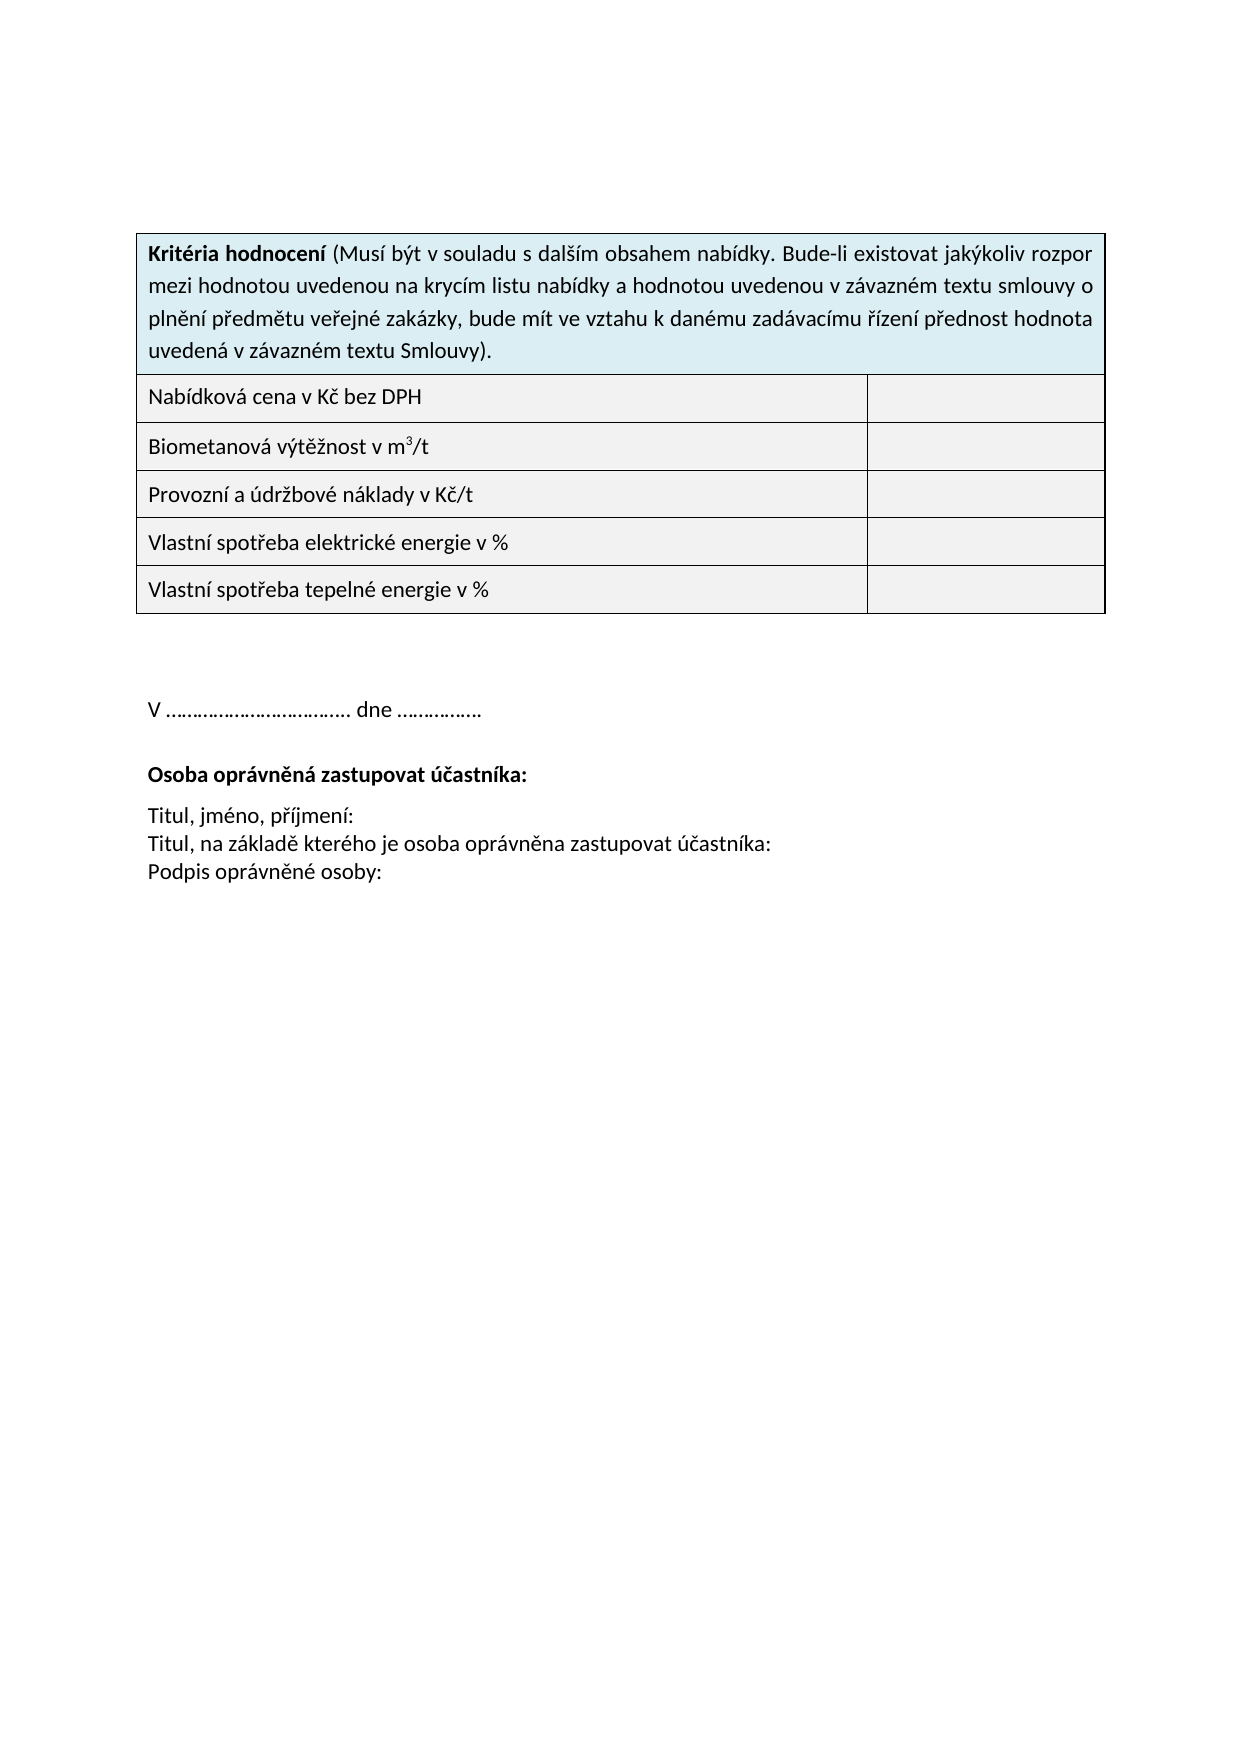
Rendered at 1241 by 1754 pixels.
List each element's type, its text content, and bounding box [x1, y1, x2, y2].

text V …………………………….. dne ……………. [148, 695, 1093, 723]
table_cell Nabídková cena v Kč bez DPH [137, 375, 867, 422]
table_cell Vlastní spotřeba tepelné energie v % [137, 566, 867, 613]
text Osoba oprávněná zastupovat účastníka: [148, 760, 1093, 788]
table_cell [868, 518, 1104, 565]
table_cell [868, 423, 1104, 469]
table_header Kritéria hodnocení (Musí být v souladu s dalším obsahem nabídky. Bude-li existovat jakýkoliv rozpor mezi hodnotou uvedenou na krycím listu nabídky a hodnotou uvedenou v závazném textu smlouvy o plnění předmětu veřejné zakázky, bude mít ve vztahu k danému zadávacímu řízení přednost hodnota uvedená v závazném textu Smlouvy). [137, 234, 1104, 374]
text Titul, na základě kterého je osoba oprávněna zastupovat účastníka: [148, 829, 1093, 857]
list Titul, jméno, příjmení: [148, 801, 1093, 829]
table_cell Biometanová výtěžnost v m3/t [137, 423, 867, 469]
list Podpis oprávněné osoby: [148, 857, 1093, 885]
table_cell Provozní a údržbové náklady v Kč/t [137, 471, 867, 517]
table_cell [868, 471, 1104, 517]
table_cell Vlastní spotřeba elektrické energie v % [137, 518, 867, 565]
table_cell [868, 375, 1104, 422]
table_cell [868, 566, 1104, 613]
